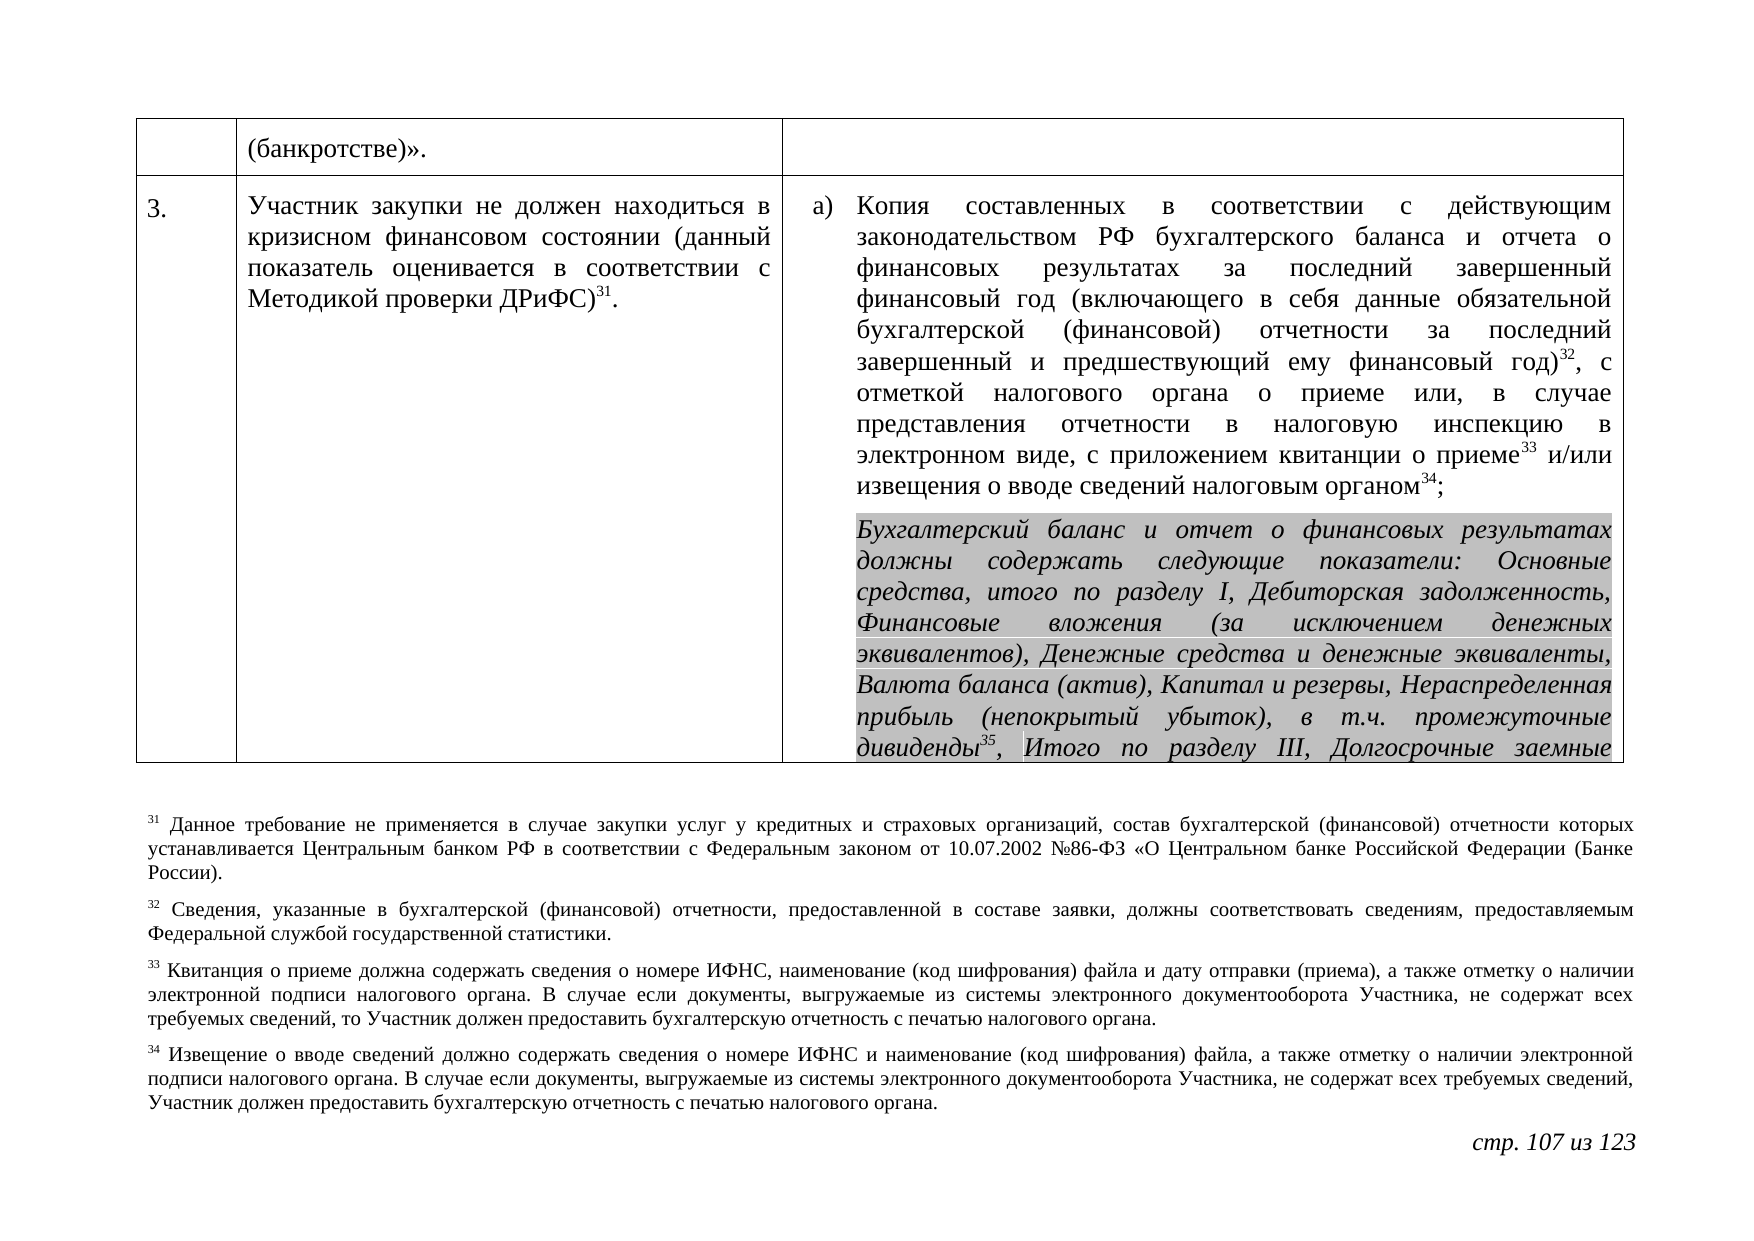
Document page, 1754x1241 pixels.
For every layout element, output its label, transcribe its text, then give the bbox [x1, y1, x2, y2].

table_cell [783, 119, 1623, 175]
table_cell Копия составленных в соответствии с действующим законодательством РФ бухгалтерского баланса и отчета о финансовых результатах за последний завершенный финансовый год (включающего в себя данные обязательной бухгалтерской (финансовой) отчетности за последний завершенный и предшествующий ему финансовый год), с отметкой налогового органа о приеме или, в случае представления отчетности в налоговую инспекцию в электронном виде, с приложением квитанции о приеме и/или извещения о вводе сведений налоговым органом; Бухгалтерский баланс и отчет о финансовых результатах должны содержать следующие показатели: Основные средства, итого по разделу I, Дебиторская задолженность, Финансовые вложения (за исключением денежных эквивалентов), Денежные средства и денежные эквиваленты, Валюта баланса (актив), Капитал и резервы, Нераспределенная прибыль (непокрытый убыток), в т.ч. промежуточные дивиденды, Итого по разделу III, Долгосрочные заемные средства, Итого по разделу IV, Краткосрочные заемные средства, Кредиторская задолженность, Итого по разделу V, Валюта баланса (пассив), Выручка, Проценты к уплате, Прибыль (убыток) до налогообложения. В случае если Участник предоставляет в налоговые органы упрощенную бухгалтерскую (финансовую) отчетность, ему необходимо предоставить в составе заявки копию данной отчетности с отметкой налогового органа о приеме или, в случае представления отчетности в налоговую инспекцию в электронном виде, с приложением квитанции о приеме и/или извещения о вводе сведений налоговым органом, а также дополнительно сведения о размере всех требуемых показателей по установленной в настоящей Документации о закупке форме (подраздел 7.8) по данным отчетных периодов, содержащихся в предоставленной упрощенной бухгалтерской (финансовой) отчетности. Иные участники закупки (индивидуальные предприниматели и иностранные лица), имеющие право не вести бухгалтерский учет в соответствии с п.2 ст.6 Федерального закона от 06.12.2011 №402-ФЗ «О бухгалтерском учете», предоставляют данные за последний завершенный и предшествующий ему финансовый год по установленной в Документации о закупке форме — Данные бухгалтерской (финансовой) отчетности (форма 8) (подраздел 7.8), заверенные подписями индивидуального предпринимателя / руководителя и главного бухгалтера, а также печатью Участника (при наличии таковой). Вновь зарегистрированные участники, на момент подачи заявки не предоставлявшие в соответствии с действующим законодательством РФ в налоговые органы бухгалтерскую (финансовую) отчетность за завершенный финансовый год, предоставляют заверенную подписями руководителя и главного бухгалтера, а также печатью Участника (при наличии таковой) копию составленной в соответствии с требованиями действующего законодательства РФ промежуточной бухгалтерской (финансовой) отчетности (за последний завершенный квартал), содержащую все вышеперечисленные показатели, либо данные по установленной в Документации о закупке форме — Данные бухгалтерской (финансовой) отчетности (форма 8) (подраздел 7.8). [783, 176, 1623, 762]
table_cell Участник закупки не должен находиться в кризисном финансовом состоянии (данный показатель оценивается в соответствии с Методикой проверки ДРиФС). [237, 176, 782, 762]
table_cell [237, 119, 782, 175]
table_cell [137, 119, 236, 175]
table_cell [137, 176, 236, 762]
